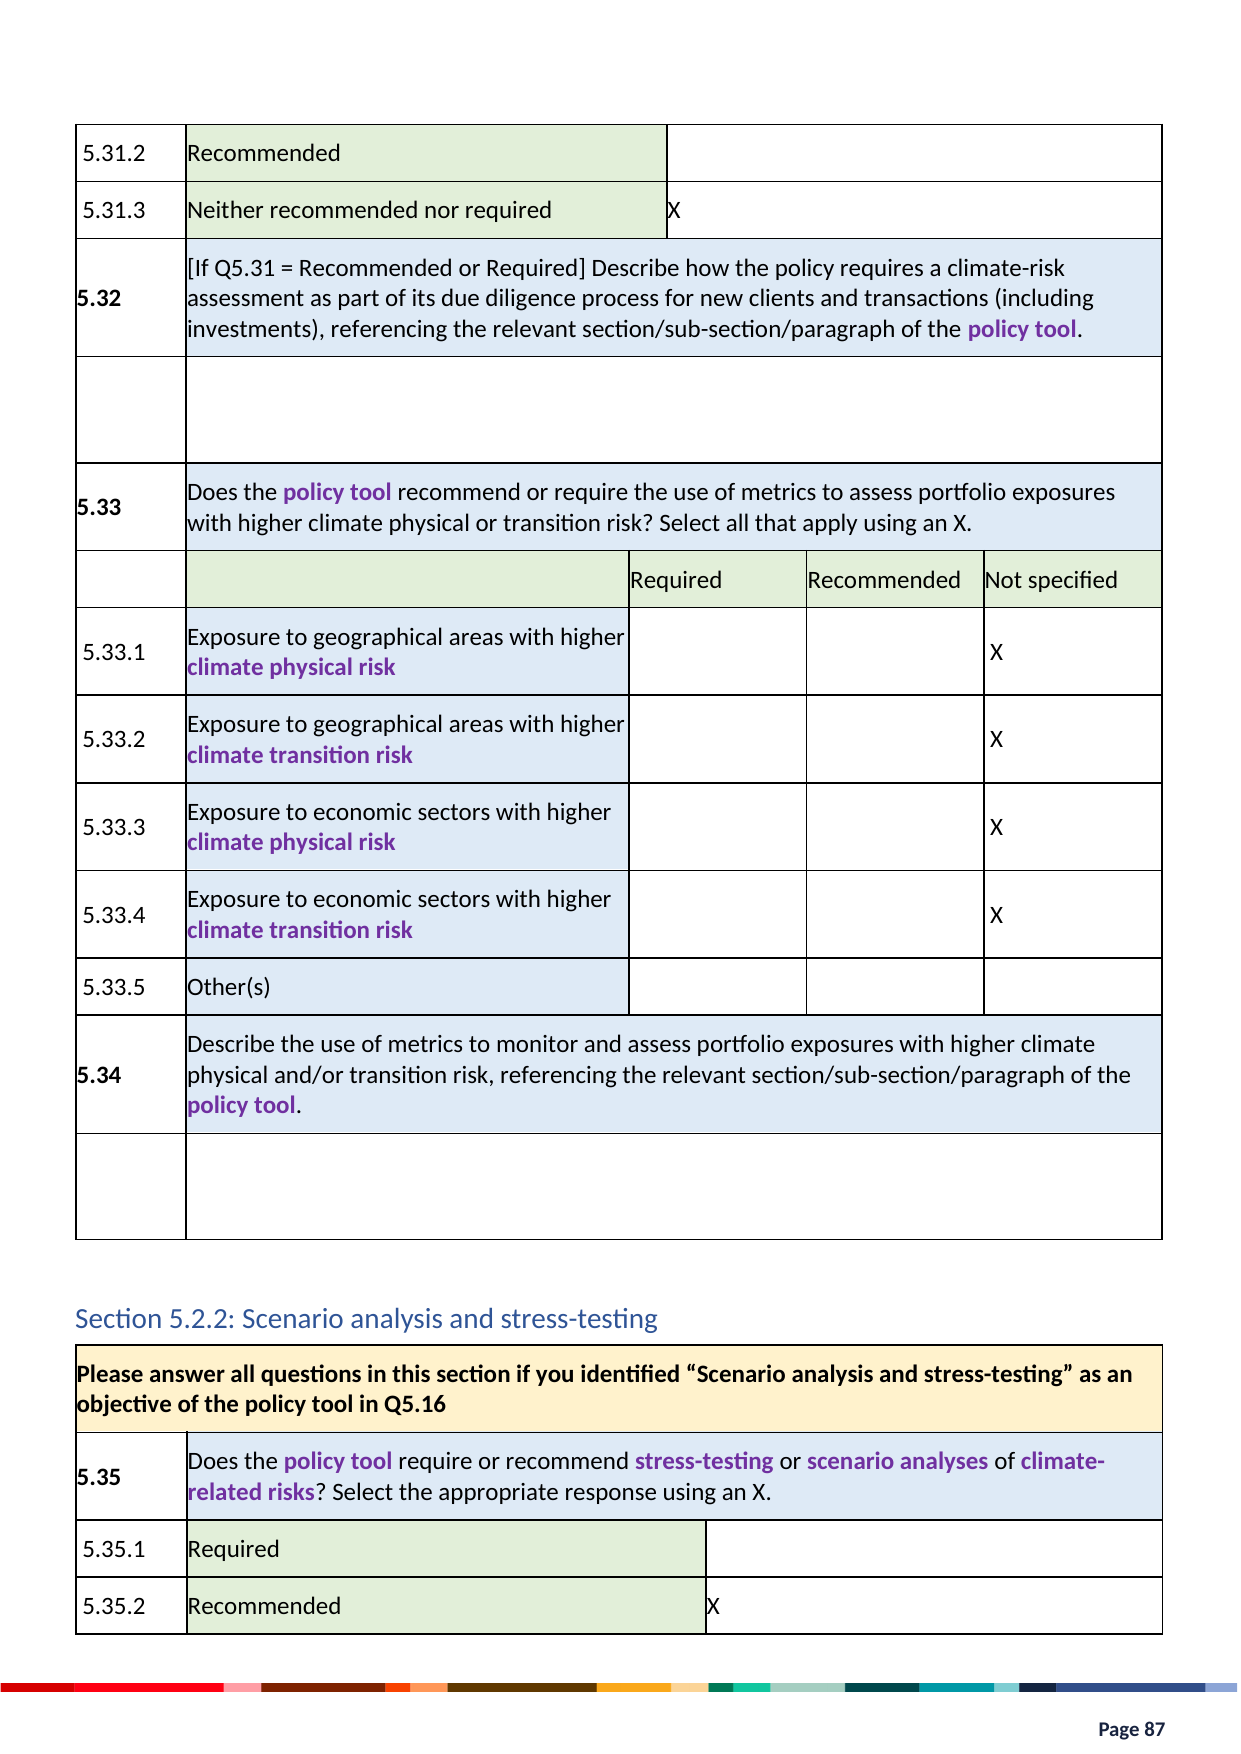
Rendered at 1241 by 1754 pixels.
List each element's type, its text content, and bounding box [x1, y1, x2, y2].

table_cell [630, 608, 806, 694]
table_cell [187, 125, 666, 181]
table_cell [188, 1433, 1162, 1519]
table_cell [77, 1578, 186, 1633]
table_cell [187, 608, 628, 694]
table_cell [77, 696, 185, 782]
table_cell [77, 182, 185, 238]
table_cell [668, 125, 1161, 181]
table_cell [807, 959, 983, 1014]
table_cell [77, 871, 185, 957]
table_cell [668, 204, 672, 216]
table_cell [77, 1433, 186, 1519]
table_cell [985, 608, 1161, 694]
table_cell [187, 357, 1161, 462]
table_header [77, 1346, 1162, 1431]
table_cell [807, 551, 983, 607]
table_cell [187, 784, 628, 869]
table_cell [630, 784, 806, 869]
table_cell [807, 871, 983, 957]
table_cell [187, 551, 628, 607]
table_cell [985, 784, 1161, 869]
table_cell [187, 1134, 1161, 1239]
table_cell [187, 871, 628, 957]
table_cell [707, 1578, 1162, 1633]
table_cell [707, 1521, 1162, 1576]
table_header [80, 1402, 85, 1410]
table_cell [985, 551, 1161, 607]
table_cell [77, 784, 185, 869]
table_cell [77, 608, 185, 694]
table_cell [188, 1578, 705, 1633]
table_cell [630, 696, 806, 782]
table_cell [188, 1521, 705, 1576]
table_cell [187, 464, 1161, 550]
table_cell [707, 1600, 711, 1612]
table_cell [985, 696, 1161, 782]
picture [0, 1683, 1236, 1692]
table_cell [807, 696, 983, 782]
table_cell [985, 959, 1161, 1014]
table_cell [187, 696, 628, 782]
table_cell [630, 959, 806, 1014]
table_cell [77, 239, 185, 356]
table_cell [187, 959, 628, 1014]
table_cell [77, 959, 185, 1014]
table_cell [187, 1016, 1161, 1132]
subtitle Section 5.2.2: Scenario analysis and stress-testing [75, 1300, 1165, 1336]
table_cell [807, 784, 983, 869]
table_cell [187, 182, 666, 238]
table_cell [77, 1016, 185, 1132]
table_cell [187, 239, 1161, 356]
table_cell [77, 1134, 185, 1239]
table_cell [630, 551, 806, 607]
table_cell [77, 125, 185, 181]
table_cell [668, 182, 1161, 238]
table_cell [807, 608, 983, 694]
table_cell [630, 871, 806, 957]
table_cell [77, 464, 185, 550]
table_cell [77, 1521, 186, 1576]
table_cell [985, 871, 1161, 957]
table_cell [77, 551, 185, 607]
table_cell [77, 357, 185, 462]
